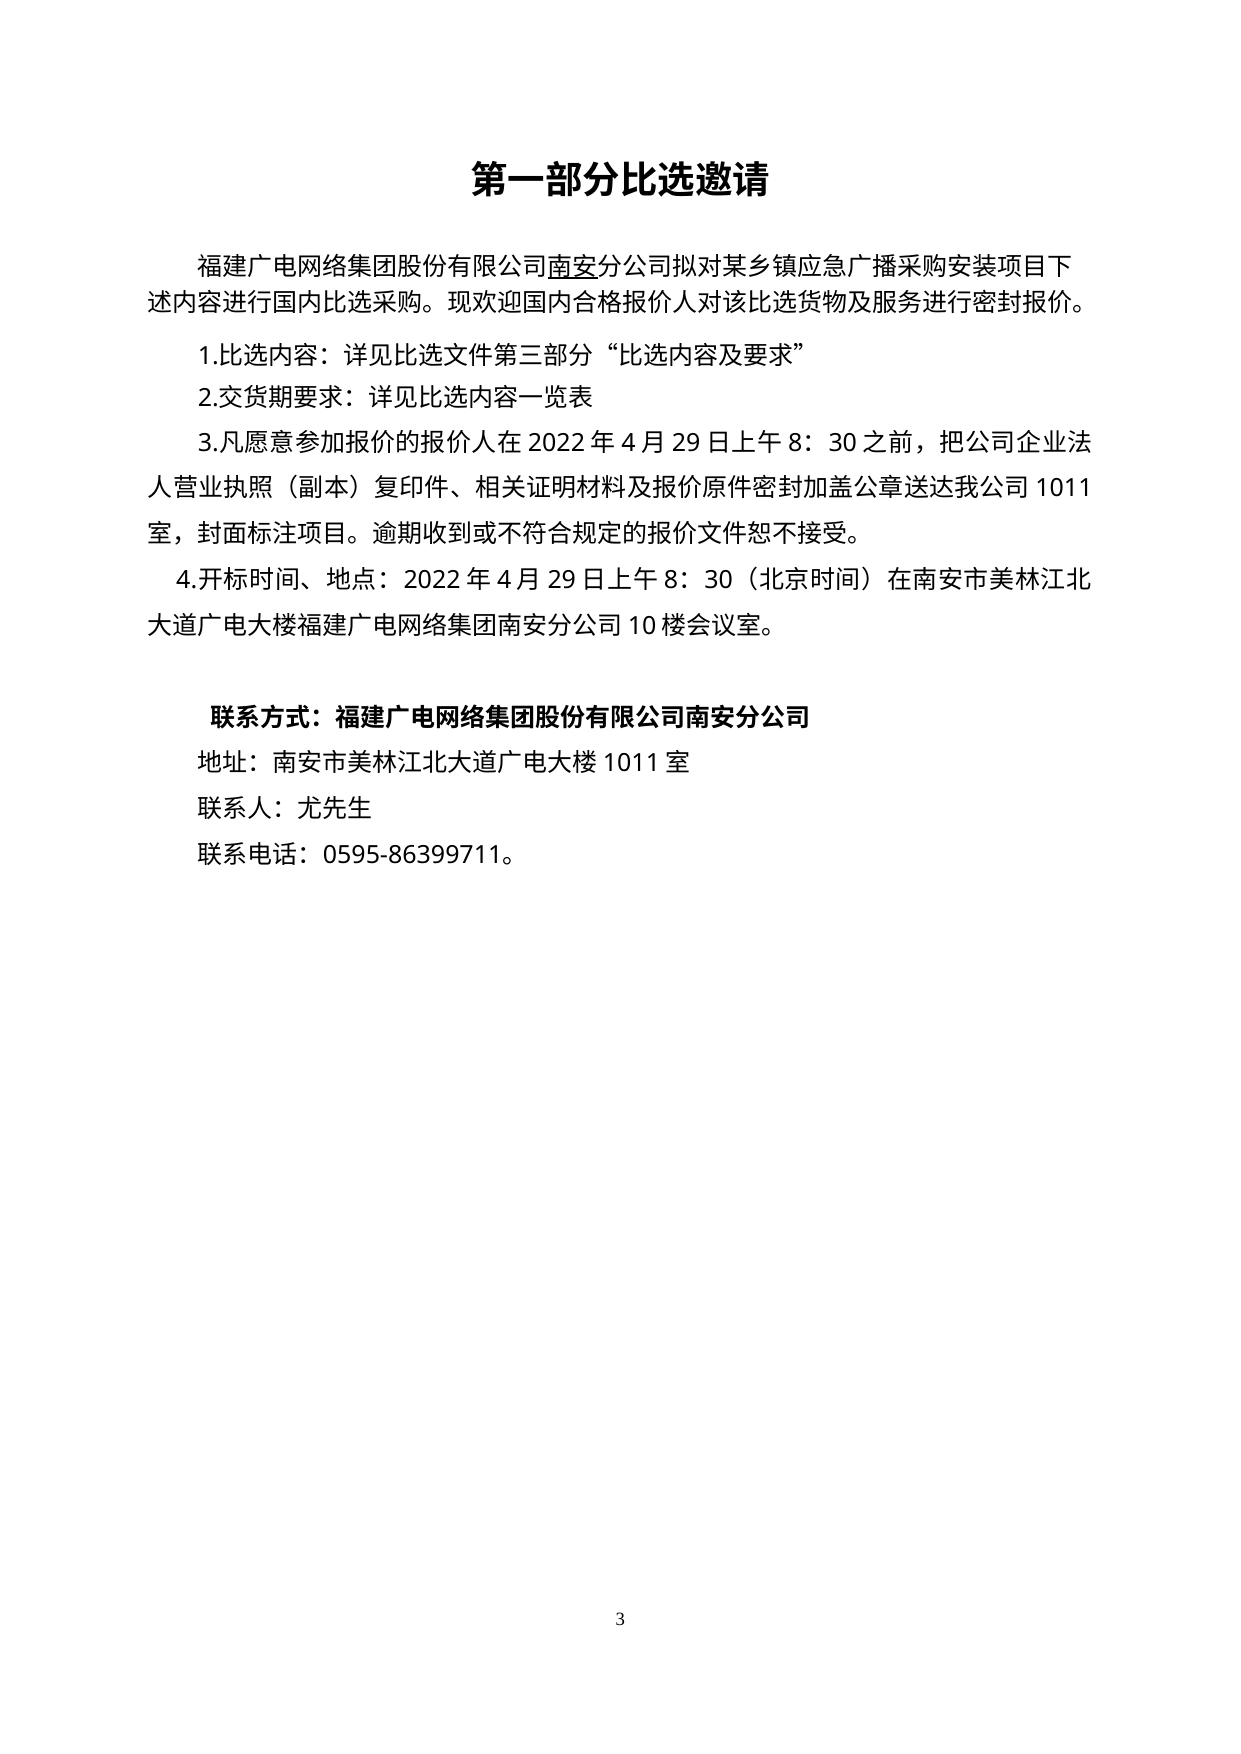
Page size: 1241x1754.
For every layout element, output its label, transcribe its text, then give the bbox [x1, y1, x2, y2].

text 联系人：尤先生 [148, 781, 1092, 827]
text 2.交货期要求：详见比选内容一览表 [148, 373, 1092, 414]
text 1.比选内容：详见比选文件第三部分“比选内容及要求” [148, 331, 1092, 373]
text 地址：南安市美林江北大道广电大楼1011室 [148, 735, 1092, 781]
text 福建广电网络集团股份有限公司南安分公司拟对某乡镇应急广播采购安装项目下述内容进行国内比选采购。现欢迎国内合格报价人对该比选货物及服务进行密封报价。 [148, 246, 1092, 318]
text 4.开标时间、地点：2022年4月29日上午8：30（北京时间）在南安市美林江北大道广电大楼福建广电网络集团南安分公司10楼会议室。 [148, 552, 1092, 643]
text 3.凡愿意参加报价的报价人在2022年4月29日上午8：30之前，把公司企业法人营业执照（副本）复印件、相关证明材料及报价原件密封加盖公章送达我公司1011室，封面标注项目。逾期收到或不符合规定的报价文件恕不接受。 [148, 414, 1092, 552]
text 联系电话：0595-86399711。 [148, 827, 1092, 873]
text 第一部分比选邀请 [148, 150, 1092, 204]
text 联系方式：福建广电网络集团股份有限公司南安分公司 [148, 689, 1092, 735]
